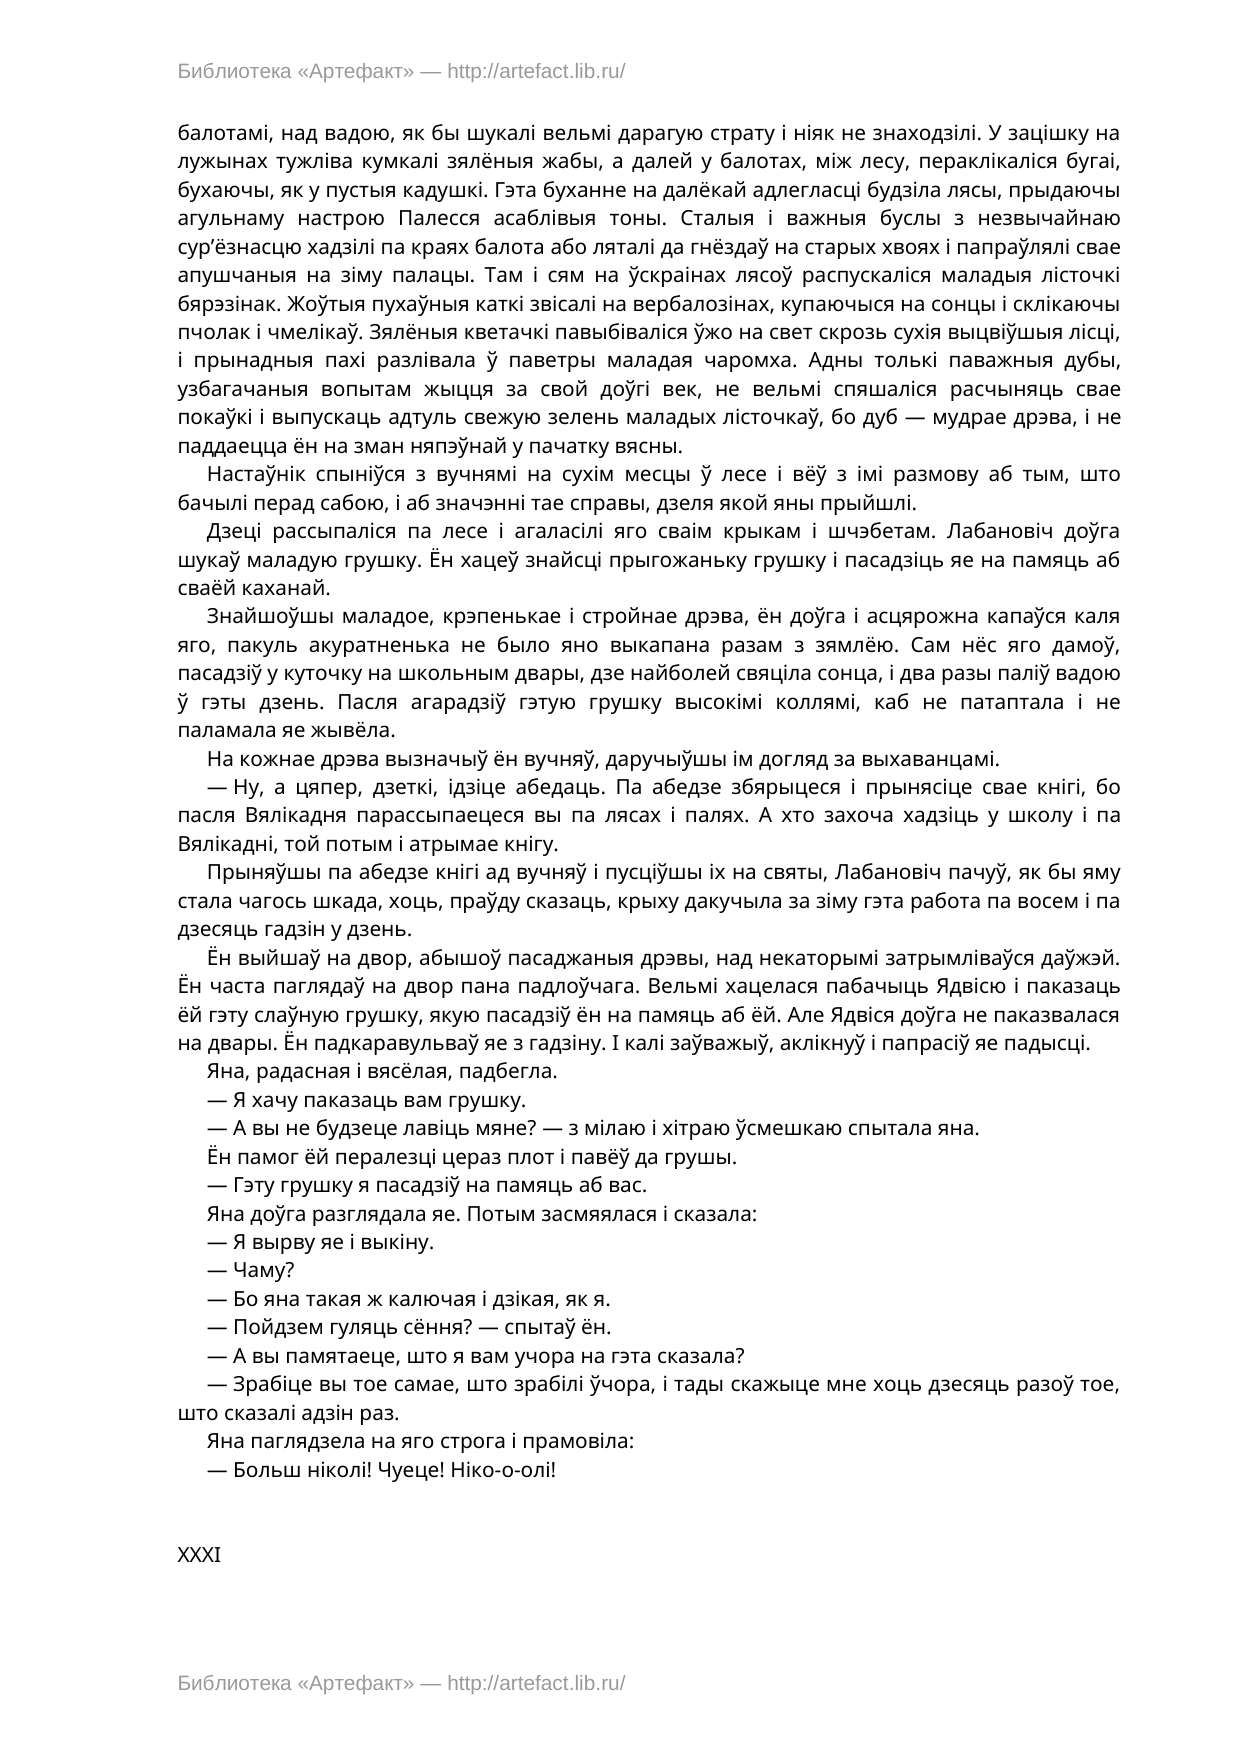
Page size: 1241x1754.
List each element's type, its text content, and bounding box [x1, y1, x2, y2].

text Ён памог ёй пералезці цераз плот і павёў да грушы. [177, 1142, 1122, 1170]
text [177, 118, 1122, 459]
text — Бо яна такая ж калючая і дзікая, як я. [177, 1284, 1122, 1312]
text Яна паглядзела на яго строга і прамовіла: [177, 1426, 1122, 1455]
text — А вы памятаеце, што я вам учора на гэта сказала? [177, 1341, 1122, 1369]
text Настаўнік спыніўся з вучнямі на сухім месцы ў лесе і вёў з імі размову аб тым, што бачылі перад сабою, і аб значэнні тае справы, дзеля якой яны прыйшлі. [177, 459, 1122, 516]
text Ён выйшаў на двор, абышоў пасаджаныя дрэвы, над некаторымі затрымліваўся даўжэй. Ён часта паглядаў на двор пана падлоўчага. Вельмі хацелася пабачыць Ядвісю і паказаць ёй гэту слаўную грушку, якую пасадзіў ён на памяць аб ёй. Але Ядвіся доўга не паказвалася на двары. Ён падкаравульваў яе з гадзіну. І калі заўважыў, аклікнуў і папрасіў яе падысці. [177, 943, 1122, 1057]
text — А вы не будзеце лавіць мяне? — з мілаю і хітраю ўсмешкаю спытала яна. [177, 1113, 1122, 1142]
text — Гэту грушку я пасадзіў на памяць аб вас. [177, 1170, 1122, 1199]
text Дзеці рассыпаліся па лесе і агаласілі яго сваім крыкам і шчэбетам. Лабановіч доўга шукаў маладую грушку. Ён хацеў знайсці прыгожаньку грушку і пасадзіць яе на памяць аб сваёй каханай. [177, 516, 1122, 602]
text Прыняўшы па абедзе кнігі ад вучняў і пусціўшы іх на святы, Лабановіч пачуў, як бы яму стала чагось шкада, хоць, праўду сказаць, крыху дакучыла за зіму гэта работа па восем і па дзесяць гадзін у дзень. [177, 857, 1122, 943]
subtitle XXXI [177, 1540, 1122, 1568]
text — Ну, а цяпер, дзеткі, ідзіце абедаць. Па абедзе збярыцеся і прынясіце свае кнігі, бо пасля Вялікадня парассыпаецеся вы па лясах і палях. А хто захоча хадзіць у школу і па Вялікадні, той потым і атрымае кнігу. [177, 772, 1122, 857]
text Яна доўга разглядала яе. Потым засмяялася і сказала: [177, 1199, 1122, 1227]
text На кожнае дрэва вызначыў ён вучняў, даручыўшы ім догляд за выхаванцамі. [177, 744, 1122, 772]
text Яна, радасная і вясёлая, падбегла. [177, 1057, 1122, 1085]
text — Больш ніколі! Чуеце! Ніко-о-олі! [177, 1455, 1122, 1483]
text — Пойдзем гуляць сёння? — спытаў ён. [177, 1312, 1122, 1341]
text Знайшоўшы маладое, крэпенькае і стройнае дрэва, ён доўга і асцярожна капаўся каля яго, пакуль акуратненька не было яно выкапана разам з зямлёю. Сам нёс яго дамоў, пасадзіў у куточку на школьным двары, дзе найболей свяціла сонца, і два разы паліў вадою ў гэты дзень. Пасля агарадзіў гэтую грушку высокімі коллямі, каб не патаптала і не паламала яе жывёла. [177, 602, 1122, 744]
text — Чаму? [177, 1256, 1122, 1284]
text — Я вырву яе і выкіну. [177, 1227, 1122, 1256]
text — Зрабіце вы тое самае, што зрабілі ўчора, і тады скажыце мне хоць дзесяць разоў тое, што сказалі адзін раз. [177, 1369, 1122, 1426]
text — Я хачу паказаць вам грушку. [177, 1085, 1122, 1113]
